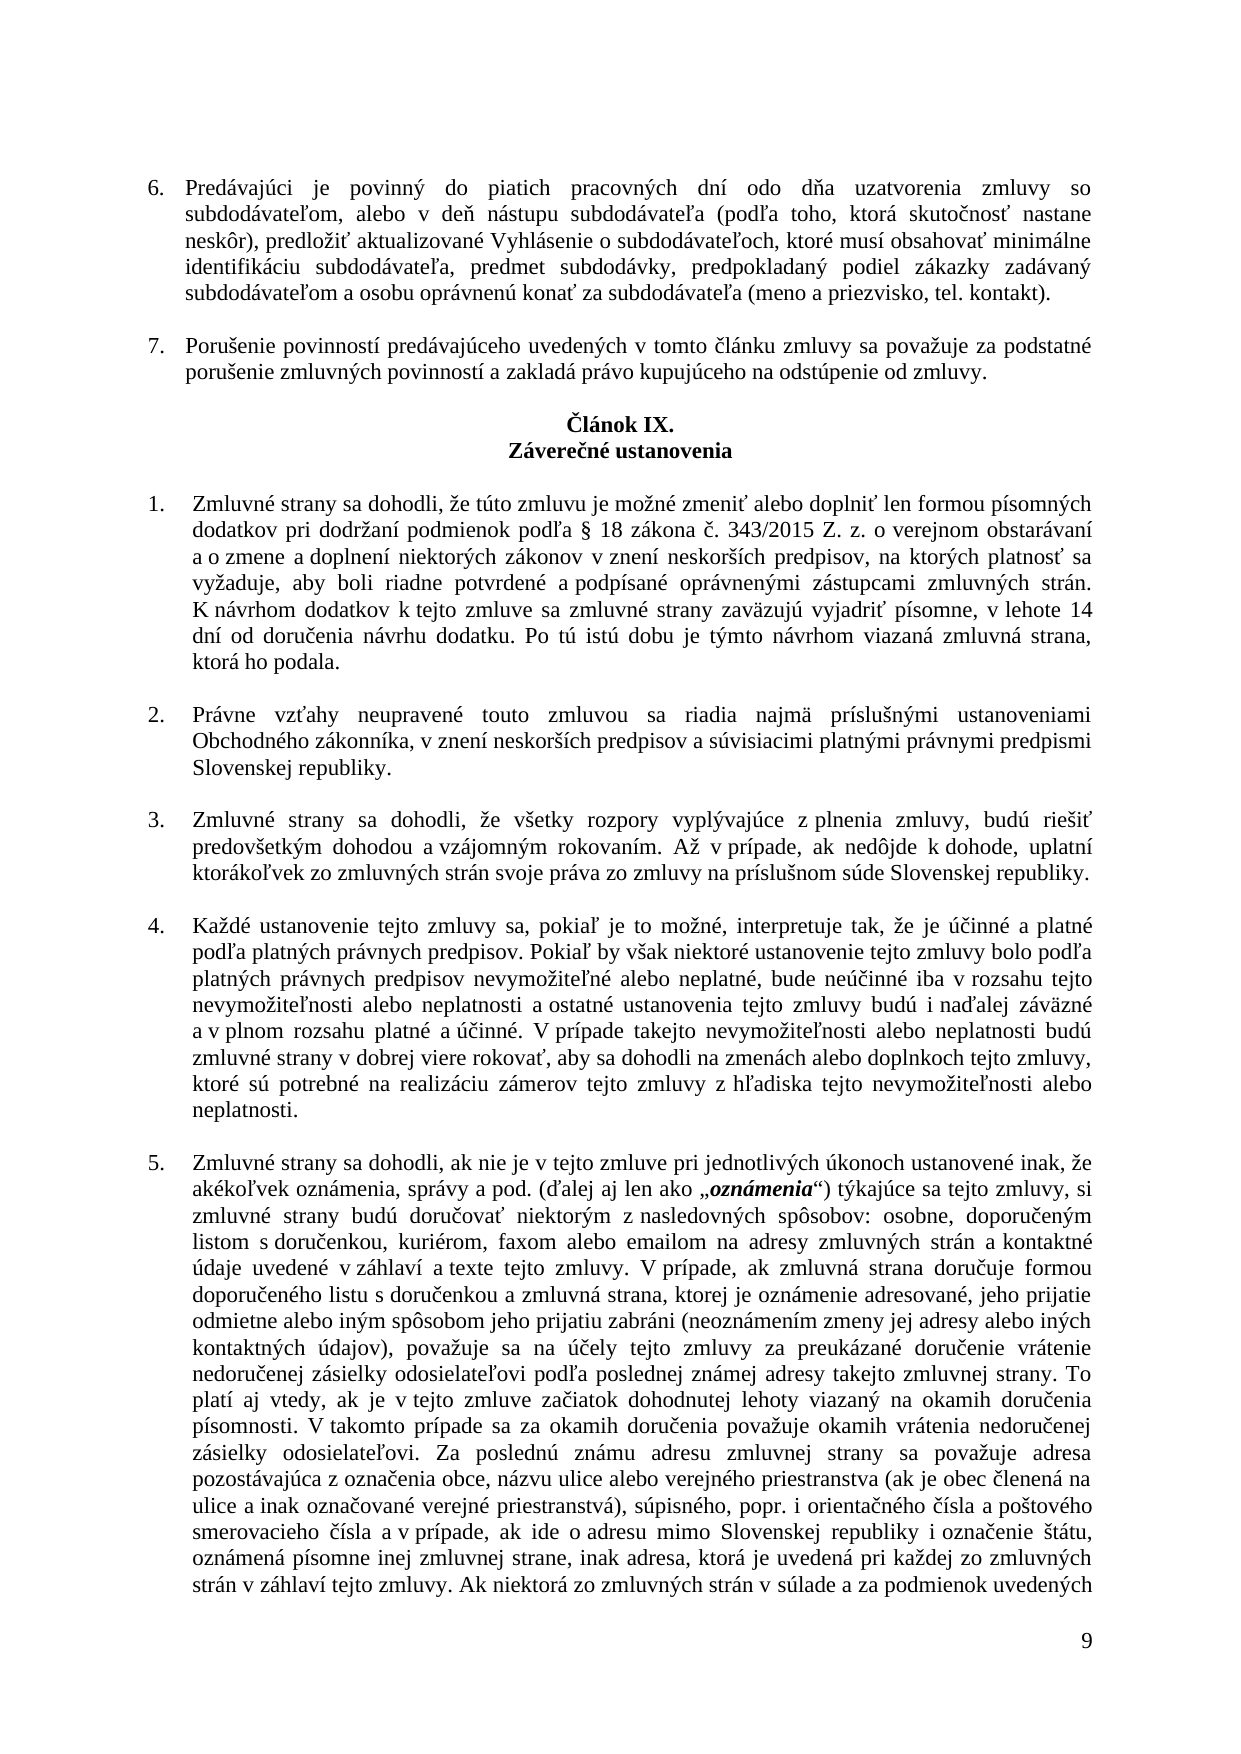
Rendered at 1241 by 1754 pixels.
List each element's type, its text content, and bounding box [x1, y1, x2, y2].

list Zmluvné strany sa dohodli, že všetky rozpory vyplývajúce z plnenia zmluvy, budú riešiť predovšetkým dohodou a vzájomným rokovaním. Až v prípade, ak nedôjde k dohode, uplatní ktorákoľvek zo zmluvných strán svoje práva zo zmluvy na príslušnom súde Slovenskej republiky. [148, 806, 1093, 886]
list Porušenie povinností predávajúceho uvedených v tomto článku zmluvy sa považuje za podstatné porušenie zmluvných povinností a zakladá právo kupujúceho na odstúpenie od zmluvy. [148, 332, 1093, 385]
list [148, 1149, 1093, 1597]
text Článok IX. [148, 411, 1093, 437]
list Predávajúci je povinný do piatich pracovných dní odo dňa uzatvorenia zmluvy so subdodávateľom, alebo v deň nástupu subdodávateľa (podľa toho, ktorá skutočnosť nastane neskôr), predložiť aktualizované Vyhlásenie o subdodávateľoch, ktoré musí obsahovať minimálne identifikáciu subdodávateľa, predmet subdodávky, predpokladaný podiel zákazky zadávaný subdodávateľom a osobu oprávnenú konať za subdodávateľa (meno a priezvisko, tel. kontakt). [147, 174, 1093, 306]
text Záverečné ustanovenia [148, 437, 1093, 464]
list Každé ustanovenie tejto zmluvy sa, pokiaľ je to možné, interpretuje tak, že je účinné a platné podľa platných právnych predpisov. Pokiaľ by však niektoré ustanovenie tejto zmluvy bolo podľa platných právnych predpisov nevymožiteľné alebo neplatné, bude neúčinné iba v rozsahu tejto nevymožiteľnosti alebo neplatnosti a ostatné ustanovenia tejto zmluvy budú i naďalej záväzné a v plnom rozsahu platné a účinné. V prípade takejto nevymožiteľnosti alebo neplatnosti budú zmluvné strany v dobrej viere rokovať, aby sa dohodli na zmenách alebo doplnkoch tejto zmluvy, ktoré sú potrebné na realizáciu zámerov tejto zmluvy z hľadiska tejto nevymožiteľnosti alebo neplatnosti. [148, 912, 1093, 1123]
list Právne vzťahy neupravené touto zmluvou sa riadia najmä príslušnými ustanoveniami Obchodného zákonníka, v znení neskorších predpisov a súvisiacimi platnými právnymi predpismi Slovenskej republiky. [148, 701, 1093, 780]
list Zmluvné strany sa dohodli, že túto zmluvu je možné zmeniť alebo doplniť len formou písomných dodatkov pri dodržaní podmienok podľa § 18 zákona č. 343/2015 Z. z. o verejnom obstarávaní a o zmene a doplnení niektorých zákonov v znení neskorších predpisov, na ktorých platnosť sa vyžaduje, aby boli riadne potvrdené a podpísané oprávnenými zástupcami zmluvných strán. K návrhom dodatkov k tejto zmluve sa zmluvné strany zaväzujú vyjadriť písomne, v lehote 14 dní od doručenia návrhu dodatku. Po tú istú dobu je týmto návrhom viazaná zmluvná strana, ktorá ho podala. [148, 490, 1093, 675]
